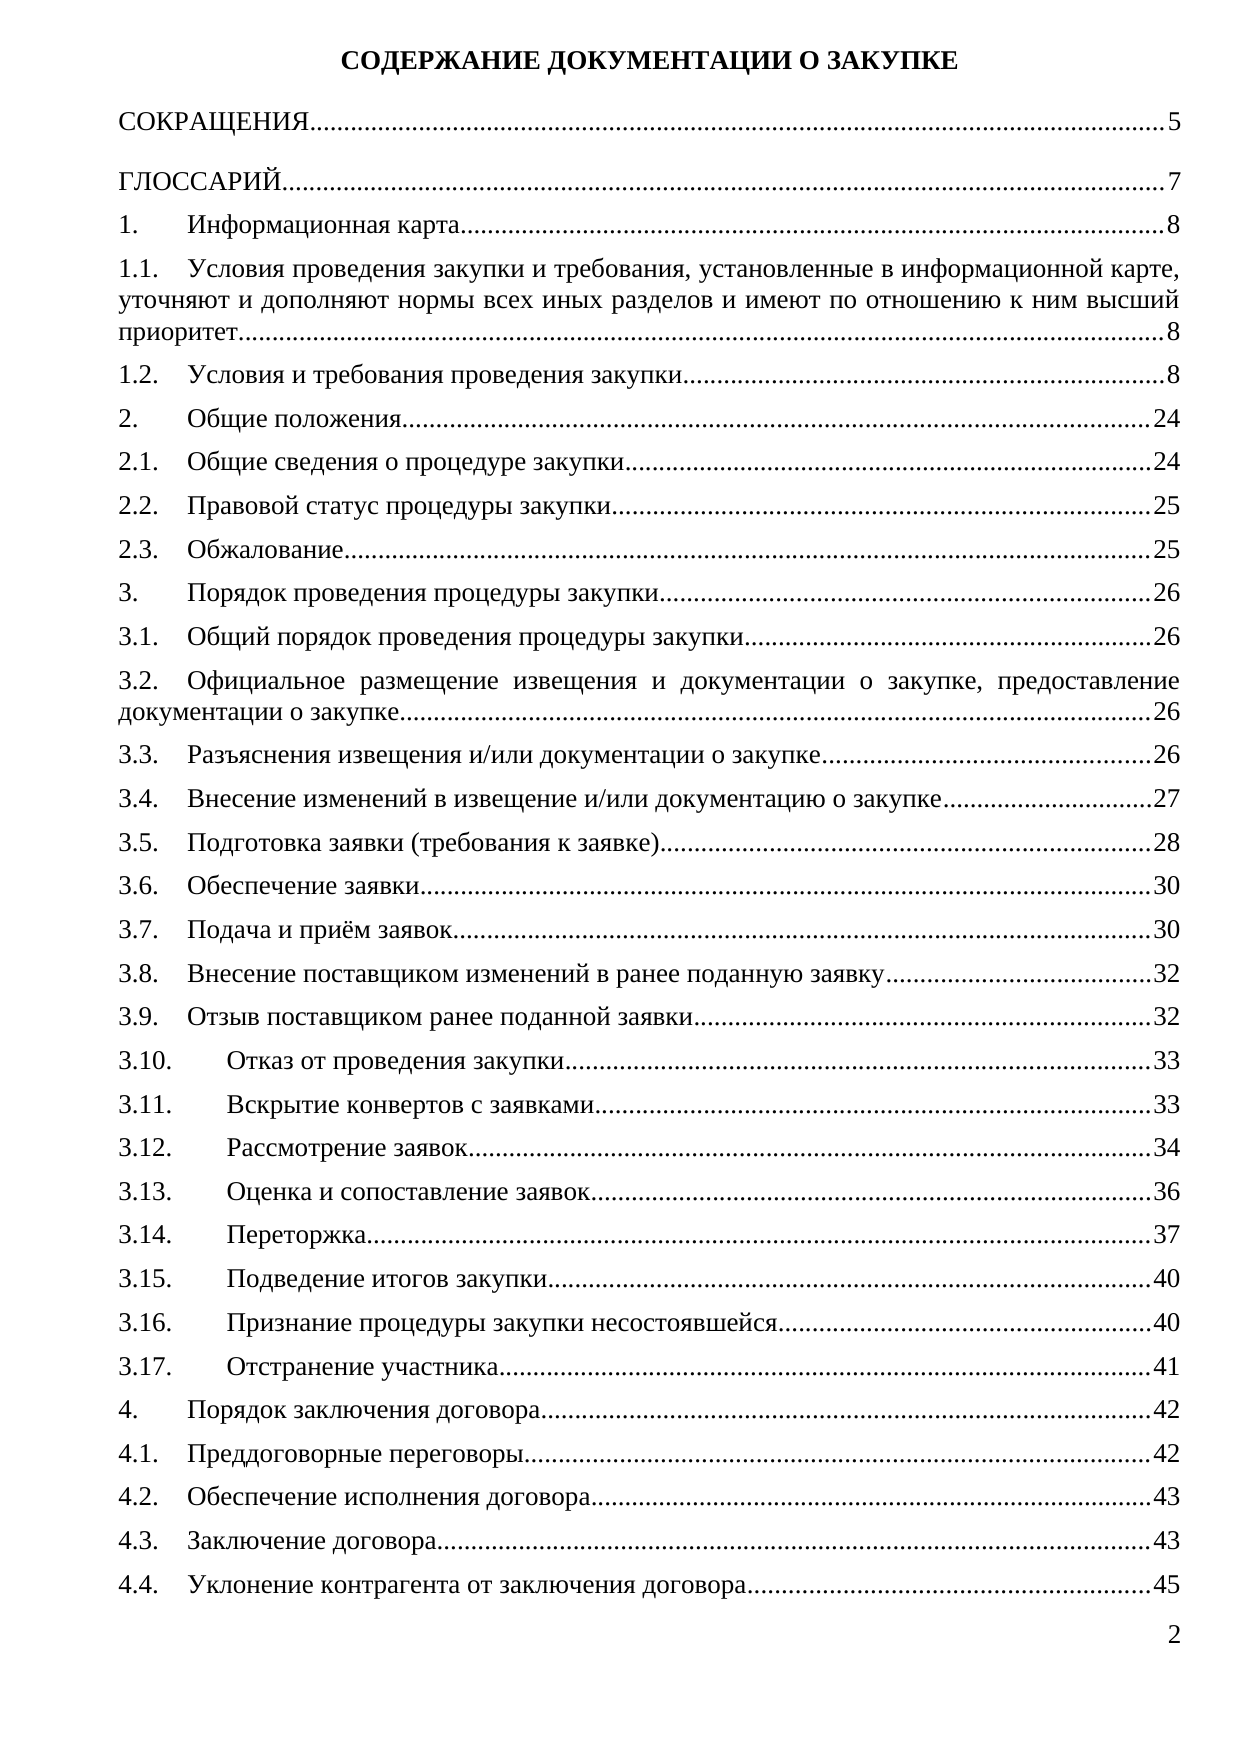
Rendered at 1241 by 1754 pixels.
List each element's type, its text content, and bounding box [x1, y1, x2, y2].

text 3.17. Отстранение участника 41 [118, 1349, 1181, 1381]
text 2.2. Правовой статус процедуры закупки 25 [118, 489, 1181, 520]
text 3.5. Подготовка заявки (требования к заявке) 28 [118, 826, 1181, 857]
text 3.15. Подведение итогов закупки 40 [118, 1262, 1181, 1293]
text 4. Порядок заключения договора 42 [118, 1393, 1181, 1424]
text 4.3. Заключение договора 43 [118, 1524, 1181, 1555]
text 3.9. Отзыв поставщиком ранее поданной заявки 32 [118, 1000, 1181, 1032]
text 3.13. Оценка и сопоставление заявок 36 [118, 1175, 1181, 1206]
text 3. Порядок проведения процедуры закупки 26 [118, 576, 1181, 608]
text Глоссарий 7 [118, 165, 1181, 196]
text 2.3. Обжалование 25 [118, 533, 1181, 564]
text 3.3. Разъяснения извещения и/или документации о закупке 26 [118, 738, 1181, 770]
text 3.10. Отказ от проведения закупки 33 [118, 1044, 1181, 1075]
text 3.12. Рассмотрение заявок 34 [118, 1131, 1181, 1162]
text 3.14. Переторжка 37 [118, 1219, 1181, 1250]
text Сокращения 5 [118, 105, 1181, 136]
text СОдержание документации о закупке [118, 44, 1181, 76]
text 3.11. Вскрытие конвертов с заявками 33 [118, 1088, 1181, 1119]
text 3.6. Обеспечение заявки 30 [118, 869, 1181, 901]
text 1. Информационная карта 8 [118, 209, 1181, 240]
text 3.7. Подача и приём заявок 30 [118, 913, 1181, 944]
text 3.4. Внесение изменений в извещение и/или документацию о закупке 27 [118, 782, 1181, 813]
text 4.4. Уклонение контрагента от заключения договора 45 [118, 1568, 1181, 1599]
text 3.8. Внесение поставщиком изменений в ранее поданную заявку 32 [118, 957, 1181, 988]
text 2. Общие положения 24 [118, 402, 1181, 433]
text 3.2. Официальное размещение извещения и документации о закупке, предоставление документации о закупке 26 [118, 664, 1181, 726]
text 1.1. Условия проведения закупки и требования, установленные в информационной карте, уточняют и дополняют нормы всех иных разделов и имеют по отношению к ним высший приоритет. 8 [118, 252, 1181, 346]
text 3.16. Признание процедуры закупки несостоявшейся 40 [118, 1306, 1181, 1337]
text 1.2. Условия и требования проведения закупки 8 [118, 358, 1181, 389]
text 4.1. Преддоговорные переговоры 42 [118, 1437, 1181, 1468]
text 3.1. Общий порядок проведения процедуры закупки 26 [118, 620, 1181, 651]
text 2.1. Общие сведения о процедуре закупки 24 [118, 446, 1181, 477]
text 4.2. Обеспечение исполнения договора 43 [118, 1481, 1181, 1512]
